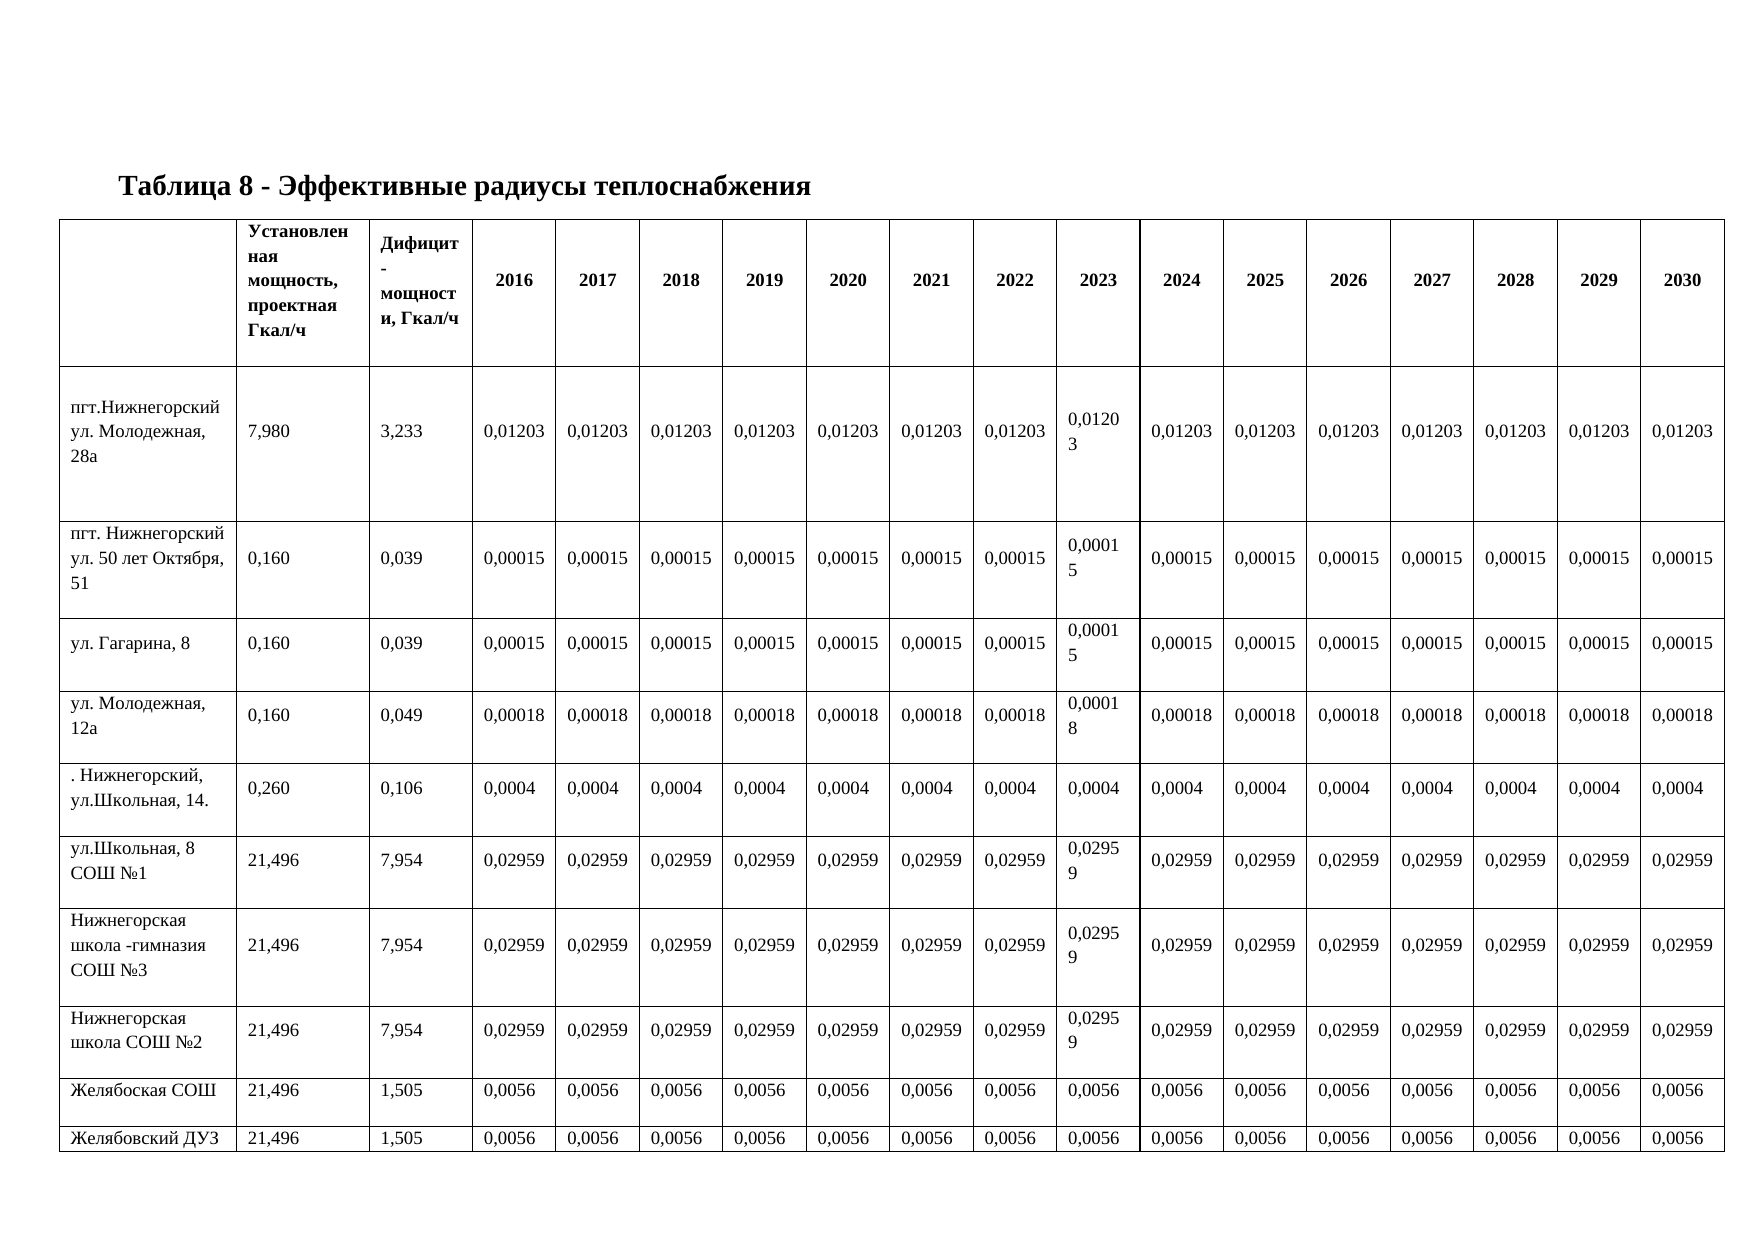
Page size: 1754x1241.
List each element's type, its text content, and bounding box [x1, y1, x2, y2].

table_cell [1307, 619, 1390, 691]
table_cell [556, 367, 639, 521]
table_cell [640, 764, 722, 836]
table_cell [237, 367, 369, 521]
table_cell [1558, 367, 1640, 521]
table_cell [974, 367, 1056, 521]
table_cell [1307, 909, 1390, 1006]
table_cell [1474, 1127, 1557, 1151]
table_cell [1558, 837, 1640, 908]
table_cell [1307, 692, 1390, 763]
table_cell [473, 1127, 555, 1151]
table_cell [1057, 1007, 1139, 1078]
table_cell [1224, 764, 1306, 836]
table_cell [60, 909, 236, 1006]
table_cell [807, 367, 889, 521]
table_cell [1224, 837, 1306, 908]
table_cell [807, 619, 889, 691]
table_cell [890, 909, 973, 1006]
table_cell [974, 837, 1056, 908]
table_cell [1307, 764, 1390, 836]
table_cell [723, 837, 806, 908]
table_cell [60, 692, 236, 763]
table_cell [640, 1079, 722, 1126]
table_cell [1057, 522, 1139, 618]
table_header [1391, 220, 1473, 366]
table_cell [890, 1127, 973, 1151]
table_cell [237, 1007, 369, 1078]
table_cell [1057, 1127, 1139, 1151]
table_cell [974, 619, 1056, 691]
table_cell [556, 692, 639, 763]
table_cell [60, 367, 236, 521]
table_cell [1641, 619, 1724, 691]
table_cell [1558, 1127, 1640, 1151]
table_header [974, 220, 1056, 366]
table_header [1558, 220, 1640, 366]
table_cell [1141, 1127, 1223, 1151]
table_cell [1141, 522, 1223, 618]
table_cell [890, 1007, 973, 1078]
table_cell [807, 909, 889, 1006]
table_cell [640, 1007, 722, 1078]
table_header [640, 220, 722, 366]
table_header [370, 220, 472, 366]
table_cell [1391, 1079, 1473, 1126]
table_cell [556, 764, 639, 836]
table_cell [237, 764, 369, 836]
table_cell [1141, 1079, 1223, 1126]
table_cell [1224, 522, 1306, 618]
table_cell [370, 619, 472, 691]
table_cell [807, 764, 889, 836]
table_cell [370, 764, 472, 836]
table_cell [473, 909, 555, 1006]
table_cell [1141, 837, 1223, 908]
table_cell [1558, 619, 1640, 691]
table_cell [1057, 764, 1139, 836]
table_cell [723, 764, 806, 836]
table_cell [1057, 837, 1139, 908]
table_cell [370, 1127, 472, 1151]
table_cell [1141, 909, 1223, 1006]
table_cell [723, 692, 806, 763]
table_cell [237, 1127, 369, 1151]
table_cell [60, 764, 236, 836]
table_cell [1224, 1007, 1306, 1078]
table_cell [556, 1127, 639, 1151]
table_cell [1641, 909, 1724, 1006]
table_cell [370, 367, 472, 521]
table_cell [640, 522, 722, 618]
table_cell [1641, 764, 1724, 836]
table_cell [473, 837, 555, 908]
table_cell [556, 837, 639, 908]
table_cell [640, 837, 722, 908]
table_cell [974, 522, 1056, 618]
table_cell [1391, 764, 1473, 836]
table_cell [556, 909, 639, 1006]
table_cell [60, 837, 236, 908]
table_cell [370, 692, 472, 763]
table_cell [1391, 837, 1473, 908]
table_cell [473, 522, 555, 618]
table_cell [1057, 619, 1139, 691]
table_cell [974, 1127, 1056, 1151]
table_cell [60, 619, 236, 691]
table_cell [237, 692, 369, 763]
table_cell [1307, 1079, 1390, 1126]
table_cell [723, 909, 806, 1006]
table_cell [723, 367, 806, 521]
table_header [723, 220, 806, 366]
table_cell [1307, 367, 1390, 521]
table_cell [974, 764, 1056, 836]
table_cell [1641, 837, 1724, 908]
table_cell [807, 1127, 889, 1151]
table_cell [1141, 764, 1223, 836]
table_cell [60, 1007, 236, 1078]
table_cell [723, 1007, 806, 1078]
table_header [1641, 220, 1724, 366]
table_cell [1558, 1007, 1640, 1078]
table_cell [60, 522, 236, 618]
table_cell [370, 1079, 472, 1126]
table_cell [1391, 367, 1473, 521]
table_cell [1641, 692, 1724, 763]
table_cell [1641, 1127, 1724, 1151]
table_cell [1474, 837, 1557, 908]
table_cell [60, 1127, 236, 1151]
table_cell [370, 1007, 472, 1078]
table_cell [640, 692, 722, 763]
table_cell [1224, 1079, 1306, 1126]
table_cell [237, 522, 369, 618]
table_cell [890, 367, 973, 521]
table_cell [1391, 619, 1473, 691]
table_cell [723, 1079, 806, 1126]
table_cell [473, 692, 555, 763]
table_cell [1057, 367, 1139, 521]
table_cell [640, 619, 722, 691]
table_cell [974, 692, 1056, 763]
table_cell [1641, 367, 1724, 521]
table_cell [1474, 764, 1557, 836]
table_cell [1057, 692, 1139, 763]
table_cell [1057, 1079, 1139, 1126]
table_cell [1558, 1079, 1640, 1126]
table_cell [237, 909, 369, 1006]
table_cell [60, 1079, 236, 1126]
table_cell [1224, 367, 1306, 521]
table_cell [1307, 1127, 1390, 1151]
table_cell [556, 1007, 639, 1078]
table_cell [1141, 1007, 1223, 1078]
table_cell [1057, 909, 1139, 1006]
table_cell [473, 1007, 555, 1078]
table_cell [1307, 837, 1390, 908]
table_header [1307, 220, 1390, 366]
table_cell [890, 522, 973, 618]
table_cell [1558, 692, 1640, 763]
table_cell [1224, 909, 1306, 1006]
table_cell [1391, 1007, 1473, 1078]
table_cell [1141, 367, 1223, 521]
text Таблица 10 - Эффективные радиусы теплоснабжения [118, 168, 1636, 202]
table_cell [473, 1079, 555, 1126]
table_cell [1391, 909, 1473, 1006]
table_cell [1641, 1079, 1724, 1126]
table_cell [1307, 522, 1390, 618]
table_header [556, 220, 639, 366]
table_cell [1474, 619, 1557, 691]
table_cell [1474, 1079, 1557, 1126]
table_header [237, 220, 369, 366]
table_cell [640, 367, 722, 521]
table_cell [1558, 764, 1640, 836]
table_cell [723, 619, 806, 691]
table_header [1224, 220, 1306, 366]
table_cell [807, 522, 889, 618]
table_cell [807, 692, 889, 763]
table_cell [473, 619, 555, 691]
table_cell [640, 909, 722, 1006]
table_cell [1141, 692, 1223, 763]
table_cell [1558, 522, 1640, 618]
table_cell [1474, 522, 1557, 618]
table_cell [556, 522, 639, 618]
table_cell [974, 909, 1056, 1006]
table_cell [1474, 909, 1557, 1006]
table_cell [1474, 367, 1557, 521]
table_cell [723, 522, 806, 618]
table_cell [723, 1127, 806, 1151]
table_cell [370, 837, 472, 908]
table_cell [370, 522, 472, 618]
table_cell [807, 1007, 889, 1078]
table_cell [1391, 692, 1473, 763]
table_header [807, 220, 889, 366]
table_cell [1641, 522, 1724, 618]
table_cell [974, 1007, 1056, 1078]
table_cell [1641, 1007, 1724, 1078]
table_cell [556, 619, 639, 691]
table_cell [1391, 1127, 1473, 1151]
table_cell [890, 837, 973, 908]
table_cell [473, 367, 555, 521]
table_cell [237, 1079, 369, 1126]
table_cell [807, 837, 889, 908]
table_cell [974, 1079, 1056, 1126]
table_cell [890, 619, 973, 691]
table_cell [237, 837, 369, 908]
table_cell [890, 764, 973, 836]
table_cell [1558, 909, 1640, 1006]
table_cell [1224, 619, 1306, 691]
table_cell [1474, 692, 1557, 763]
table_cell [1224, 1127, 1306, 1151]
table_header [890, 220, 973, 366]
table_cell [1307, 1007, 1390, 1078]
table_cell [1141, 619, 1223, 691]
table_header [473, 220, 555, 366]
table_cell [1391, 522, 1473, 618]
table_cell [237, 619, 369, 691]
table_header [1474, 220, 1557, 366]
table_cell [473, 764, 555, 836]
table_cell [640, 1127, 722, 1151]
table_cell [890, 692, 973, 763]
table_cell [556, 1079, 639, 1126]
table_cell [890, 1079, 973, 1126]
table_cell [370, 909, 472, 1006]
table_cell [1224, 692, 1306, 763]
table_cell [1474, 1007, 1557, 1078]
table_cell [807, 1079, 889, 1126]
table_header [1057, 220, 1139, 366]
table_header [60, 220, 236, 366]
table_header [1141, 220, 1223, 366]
